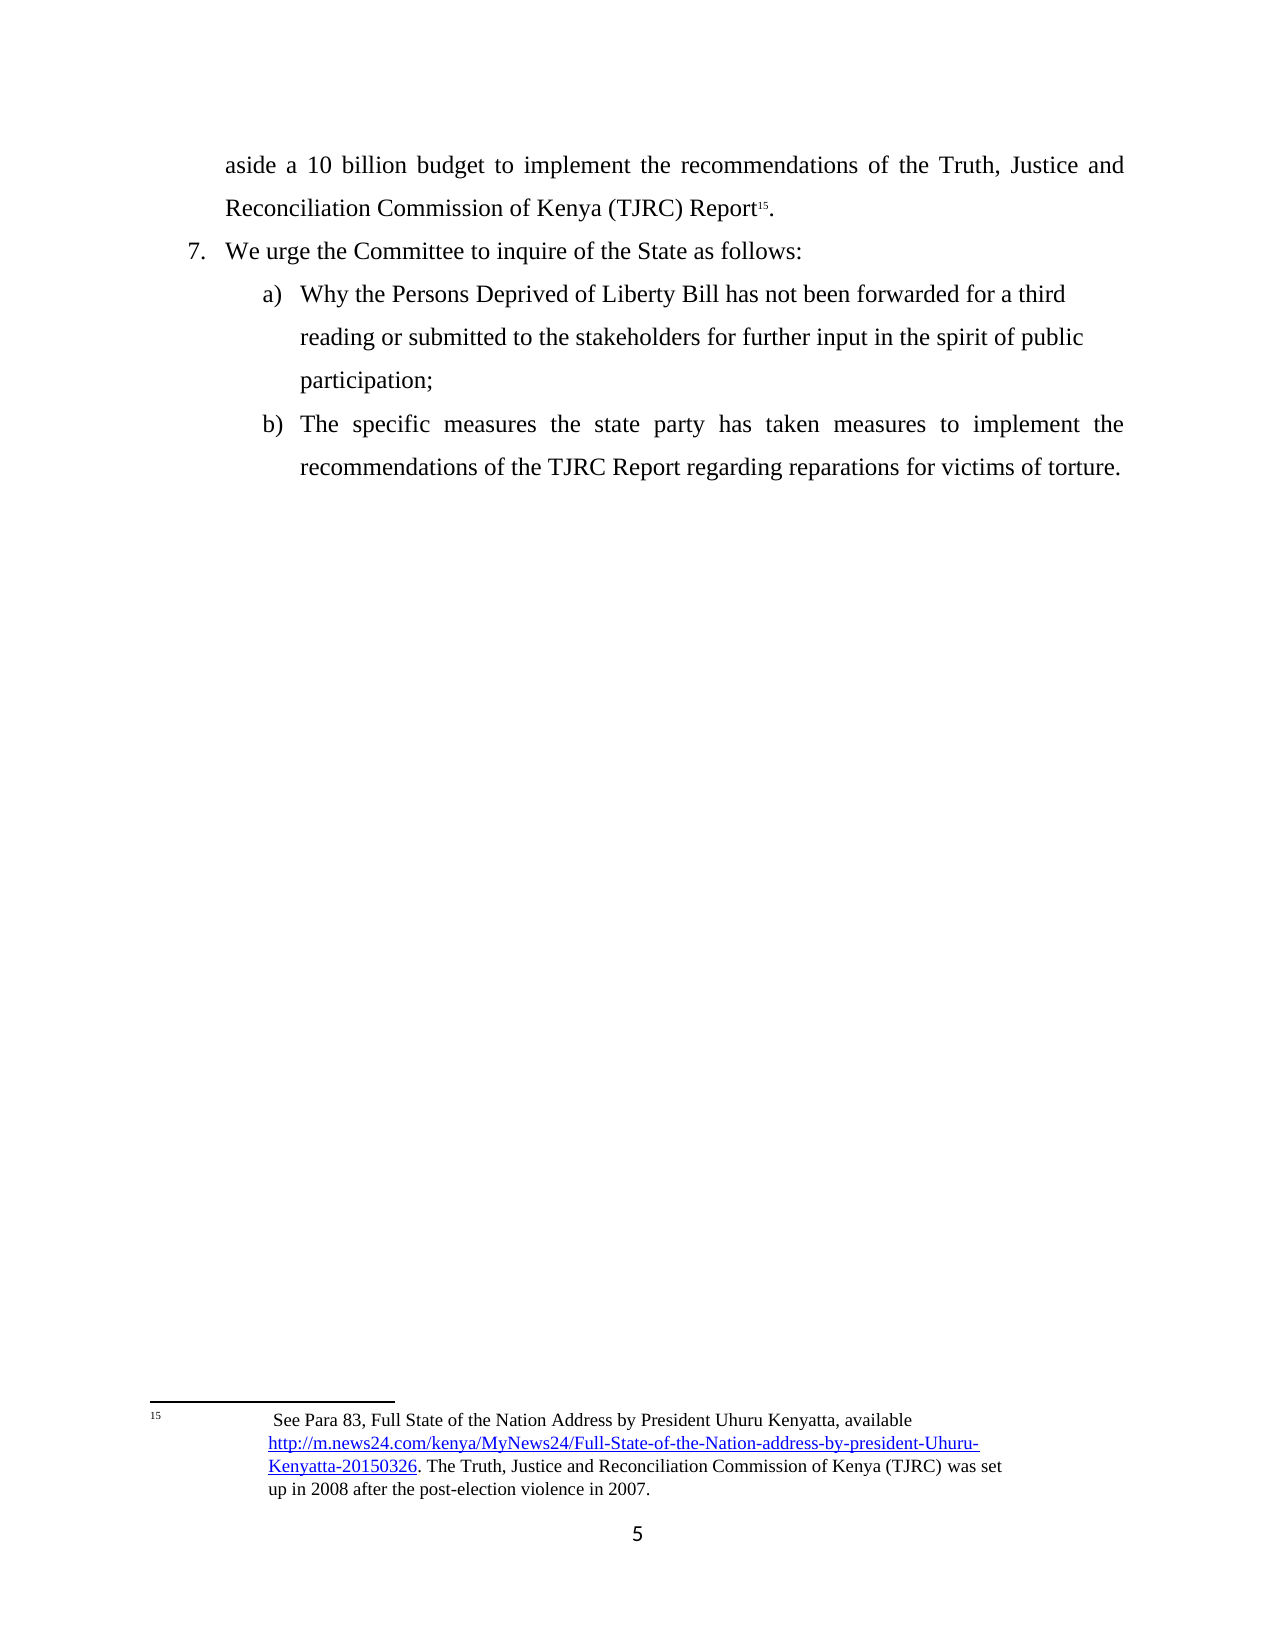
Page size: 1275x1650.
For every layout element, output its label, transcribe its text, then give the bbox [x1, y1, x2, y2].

list The specific measures the state party has taken measures to implement the recommendations of the TJRC Report regarding reparations for victims of torture. [262, 409, 1125, 481]
list Why the Persons Deprived of Liberty Bill has not been forwarded for a third reading or submitted to the stakeholders for further input in the spirit of public participation; [262, 279, 1125, 394]
list We urge the Committee to inquire of the State as follows: [187, 236, 1125, 265]
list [187, 150, 1125, 222]
